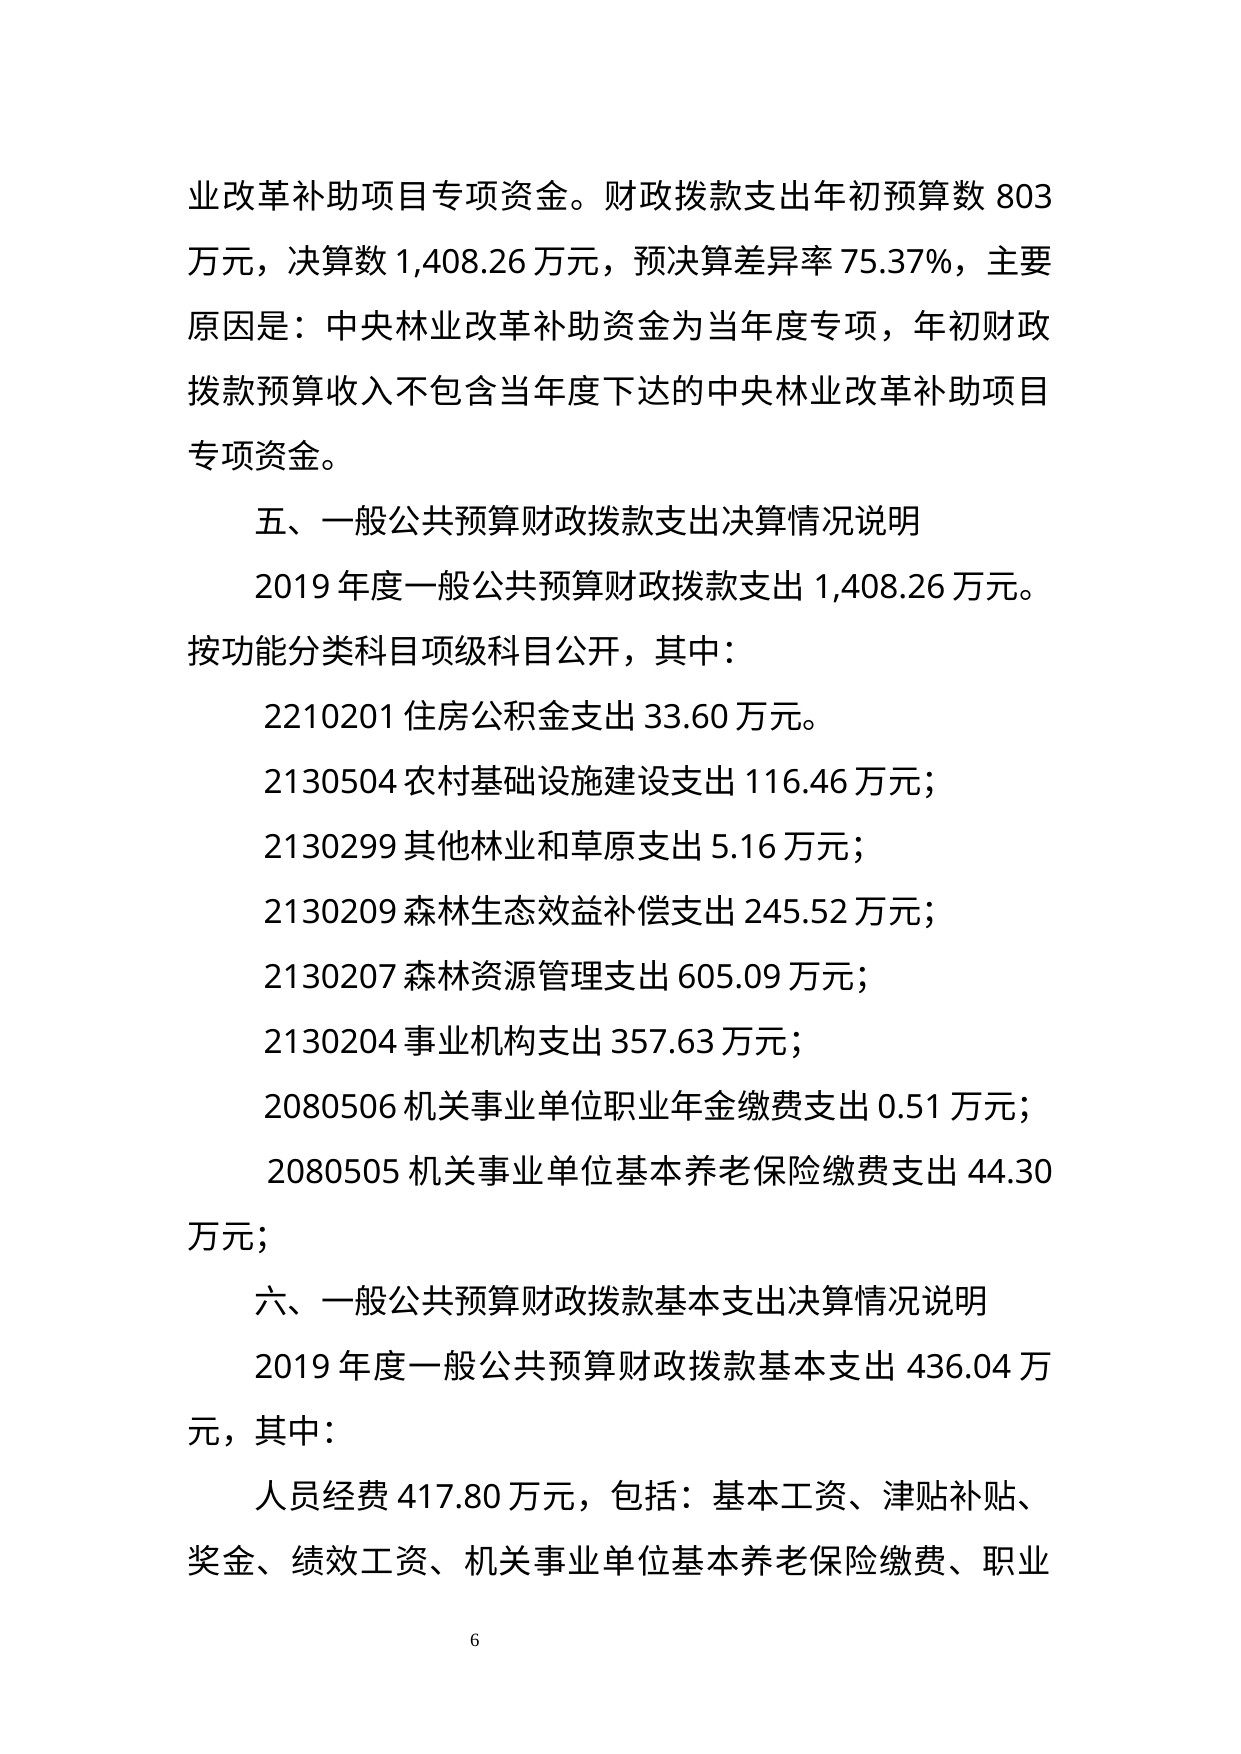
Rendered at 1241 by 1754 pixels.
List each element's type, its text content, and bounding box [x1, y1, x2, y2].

text 六、一般公共预算财政拨款基本支出决算情况说明 [187, 1267, 1053, 1332]
text 2019年度一般公共预算财政拨款基本支出436.04万元，其中： [187, 1332, 1053, 1462]
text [187, 162, 1053, 487]
text 2130209森林生态效益补偿支出245.52万元； [187, 877, 1053, 942]
text 2130204事业机构支出357.63万元； [187, 1007, 1053, 1072]
text 2130299其他林业和草原支出5.16万元； [187, 812, 1053, 877]
text 2080506机关事业单位职业年金缴费支出0.51万元； [187, 1072, 1053, 1137]
text 五、一般公共预算财政拨款支出决算情况说明 [187, 487, 1053, 552]
text 2130504农村基础设施建设支出116.46万元； [187, 747, 1053, 812]
text 2019年度一般公共预算财政拨款支出1,408.26万元。按功能分类科目项级科目公开，其中： [187, 552, 1053, 682]
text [187, 1462, 1053, 1592]
text 2080505机关事业单位基本养老保险缴费支出44.30万元； [187, 1137, 1053, 1267]
text 2130207森林资源管理支出605.09万元； [187, 942, 1053, 1007]
text 2210201住房公积金支出33.60万元。 [187, 682, 1053, 747]
